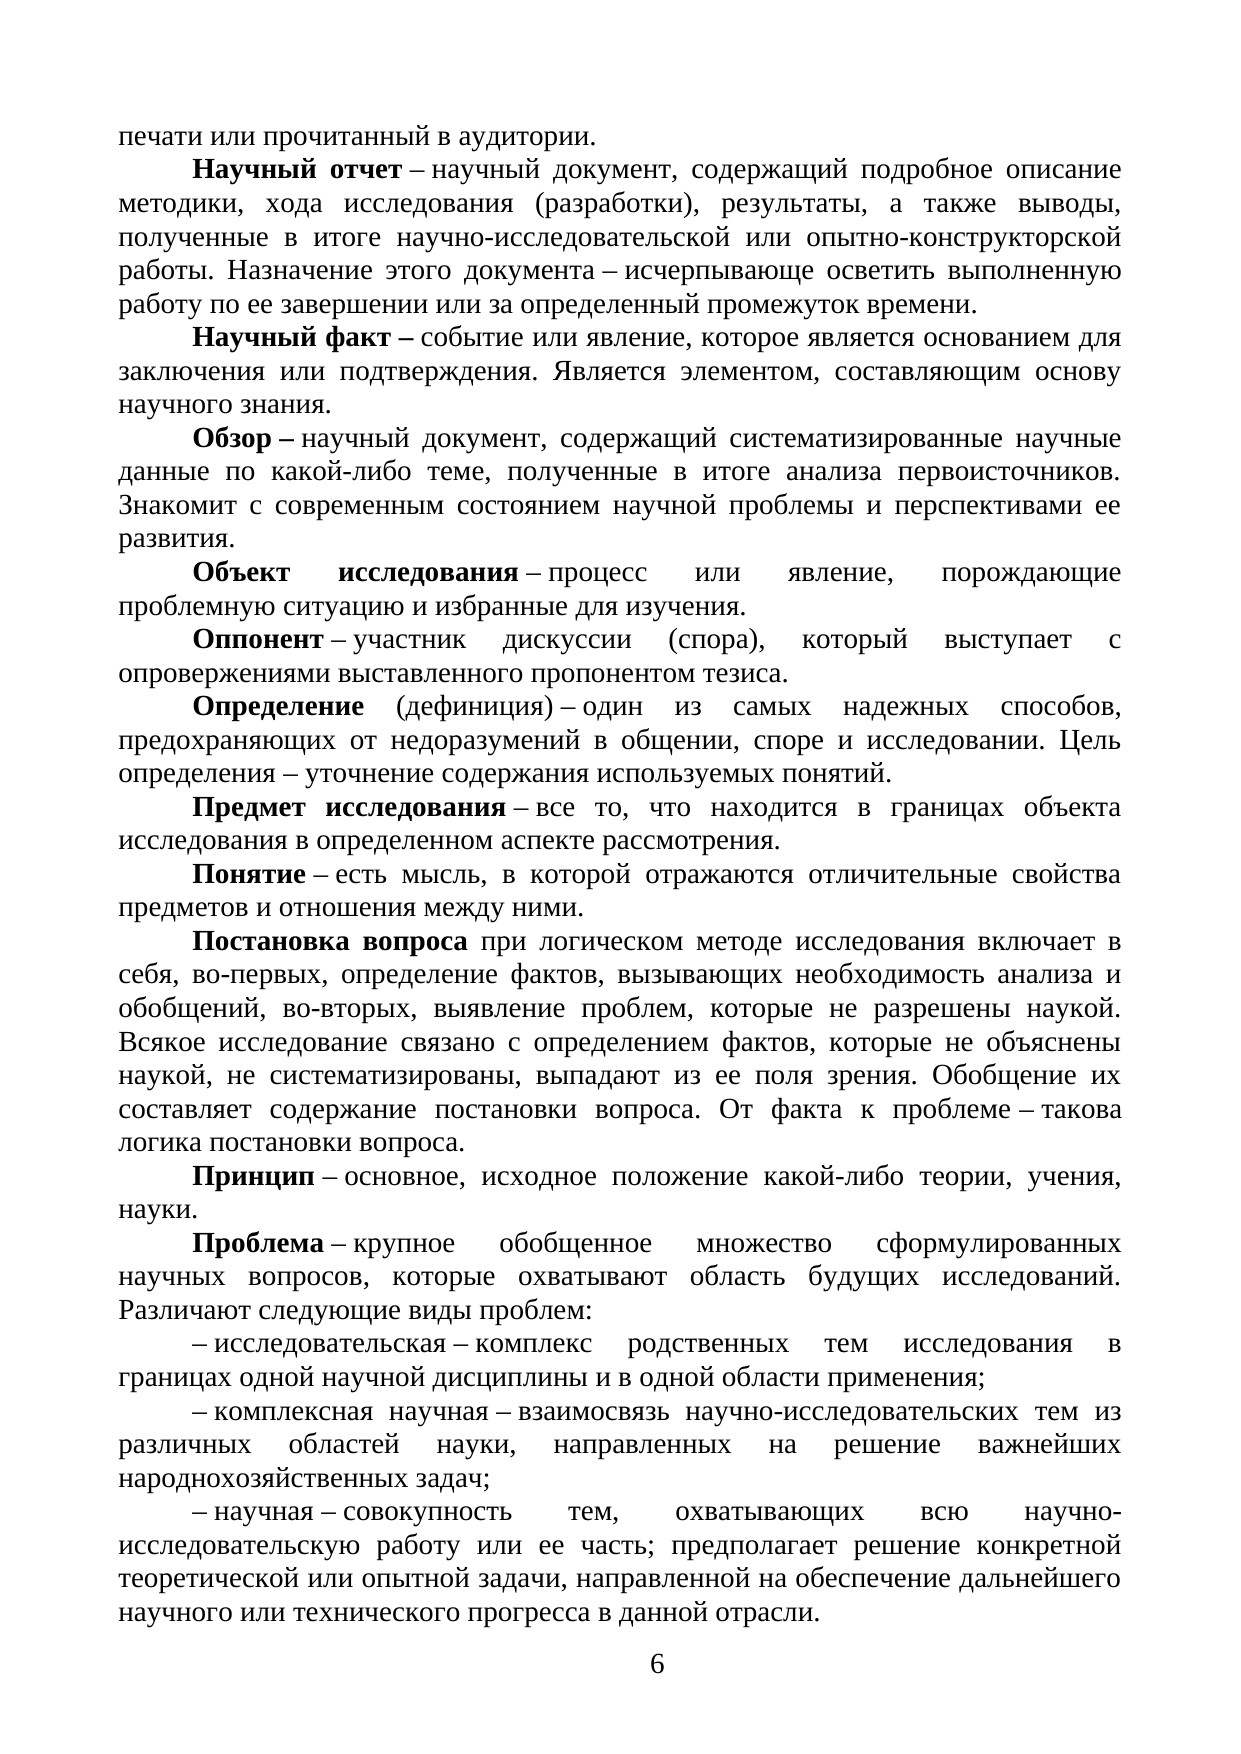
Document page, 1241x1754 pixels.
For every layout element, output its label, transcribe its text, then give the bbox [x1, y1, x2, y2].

text Постановка вопроса при логическом методе исследования включает в себя, во-первых, определение фактов, вызывающих необходимость анализа и обобщений, во-вторых, выявление проблем, которые не разрешены наукой. Всякое исследование связано с определением фактов, которые не объяснены наукой, не систематизированы, выпадают из ее поля зрения. Обобщение их составляет содержание постановки вопроса. От факта к проблеме – такова логика постановки вопроса. [118, 923, 1122, 1158]
text Научный факт – событие или явление, которое является основанием для заключения или подтверждения. Является элементом, составляющим основу научного знания. [118, 319, 1122, 420]
text Определение (дефиниция) – один из самых надежных способов, предохраняющих от недоразумений в общении, споре и исследовании. Цель определения – уточнение содержания используемых понятий. [118, 688, 1122, 789]
text Оппонент – участник дискуссии (спора), который выступает с опровержениями выставленного пропонентом тезиса. [118, 621, 1122, 688]
text Принцип – основное, исходное положение какой-либо теории, учения, науки. [118, 1158, 1122, 1225]
text Понятие – есть мысль, в которой отражаются отличительные свойства предметов и отношения между ними. [118, 856, 1122, 923]
text Предмет исследования – все то, что находится в границах объекта исследования в определенном аспекте рассмотрения. [118, 789, 1122, 856]
text Объект исследования – процесс или явление, порождающие проблемную ситуацию и избранные для изучения. [118, 554, 1122, 621]
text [118, 118, 1122, 152]
text Проблема – крупное обобщенное множество сформулированных научных вопросов, которые охватывают область будущих исследований. Различают следующие виды проблем: [118, 1225, 1122, 1326]
text Обзор – научный документ, содержащий систематизированные научные данные по какой-либо теме, полученные в итоге анализа первоисточников. Знакомит с современным состоянием научной проблемы и перспективами ее развития. [118, 420, 1122, 554]
text – научная – совокупность тем, охватывающих всю научно-исследовательскую работу или ее часть; предполагает решение конкретной теоретической или опытной задачи, направленной на обеспечение дальнейшего научного или технического прогресса в данной отрасли. [118, 1493, 1122, 1627]
text – исследовательская – комплекс родственных тем исследования в границах одной научной дисциплины и в одной области применения; [118, 1326, 1122, 1393]
text Научный отчет – научный документ, содержащий подробное описание методики, хода исследования (разработки), результаты, а также выводы, полученные в итоге научно-исследовательской или опытно-конструкторской работы. Назначение этого документа – исчерпывающе осветить выполненную работу по ее завершении или за определенный промежуток времени. [118, 152, 1122, 319]
text – комплексная научная – взаимосвязь научно-исследовательских тем из различных областей науки, направленных на решение важнейших народнохозяйственных задач; [118, 1393, 1122, 1493]
